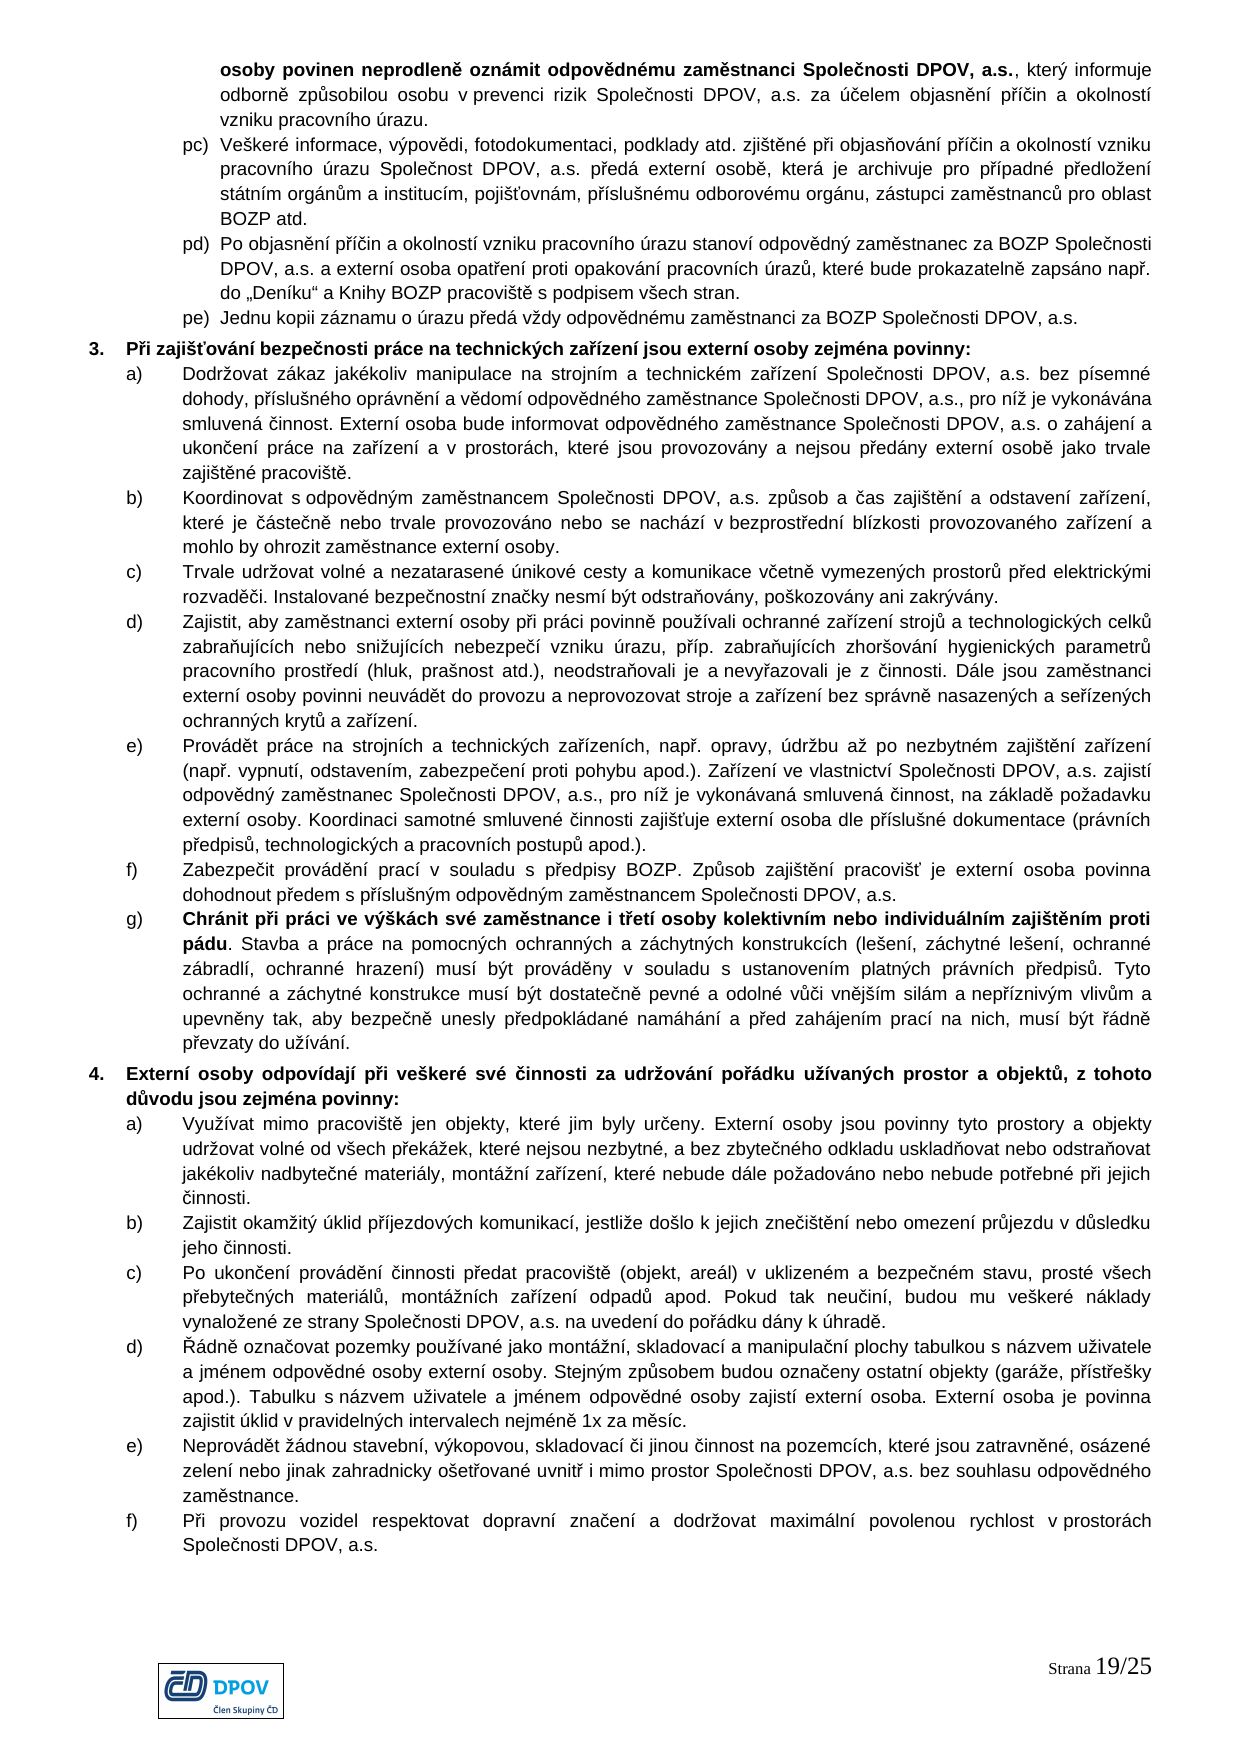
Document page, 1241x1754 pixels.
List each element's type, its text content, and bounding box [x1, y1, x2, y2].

text pc) Veškeré informace, výpovědi, fotodokumentaci, podklady atd. zjištěné při objasňování příčin a okolností vzniku pracovního úrazu Společnost DPOV, a.s. předá externí osobě, která je archivuje pro případné předložení státním orgánům a institucím, pojišťovnám, příslušnému odborovému orgánu, zástupci zaměstnanců pro oblast BOZP atd. [182, 133, 1152, 229]
list Zabezpečit provádění prací v souladu s předpisy BOZP. Způsob zajištění pracovišť je externí osoba povinna dohodnout předem s příslušným odpovědným zaměstnancem Společnosti DPOV, a.s. [126, 859, 1152, 905]
list Zajistit, aby zaměstnanci externí osoby při práci povinně používali ochranné zařízení strojů a technologických celků zabraňujících nebo snižujících nebezpečí vzniku úrazu, příp. zabraňujících zhoršování hygienických parametrů pracovního prostředí (hluk, prašnost atd.), neodstraňovali je a nevyřazovali je z činnosti. Dále jsou zaměstnanci externí osoby povinni neuvádět do provozu a neprovozovat stroje a zařízení bez správně nasazených a seřízených ochranných krytů a zařízení. [126, 611, 1152, 731]
text b) Zajistit okamžitý úklid příjezdových komunikací, jestliže došlo k jejich znečištění nebo omezení průjezdu v důsledku jeho činnosti. [126, 1212, 1152, 1258]
picture [159, 1664, 283, 1718]
list Dodržovat zákaz jakékoliv manipulace na strojním a technickém zařízení Společnosti DPOV, a.s. bez písemné dohody, příslušného oprávnění a vědomí odpovědného zaměstnance Společnosti DPOV, a.s., pro níž je vykonávána smluvená činnost. Externí osoba bude informovat odpovědného zaměstnance Společnosti DPOV, a.s. o zahájení a ukončení práce na zařízení a v prostorách, které jsou provozovány a nejsou předány externí osobě jako trvale zajištěné pracoviště. [126, 363, 1152, 483]
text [183, 59, 1152, 130]
list Chránit při práci ve výškách své zaměstnance i třetí osoby kolektivním nebo individuálním zajištěním proti pádu. Stavba a práce na pomocných ochranných a záchytných konstrukcích (lešení, záchytné lešení, ochranné zábradlí, ochranné hrazení) musí být prováděny v souladu s ustanovením platných právních předpisů. Tyto ochranné a záchytné konstrukce musí být dostatečně pevné a odolné vůči vnějším silám a nepříznivým vlivům a upevněny tak, aby bezpečně unesly předpokládané namáhání a před zahájením prací na nich, musí být řádně převzaty do užívání. [126, 908, 1152, 1054]
text f) Při provozu vozidel respektovat dopravní značení a dodržovat maximální povolenou rychlost v prostorách Společnosti DPOV, a.s. [126, 1509, 1152, 1556]
text pe) Jednu kopii záznamu o úrazu předá vždy odpovědnému zaměstnanci za BOZP Společnosti DPOV, a.s. [182, 307, 1152, 328]
text e) Neprovádět žádnou stavební, výkopovou, skladovací či jinou činnost na pozemcích, které jsou zatravněné, osázené zelení nebo jinak zahradnicky ošetřované uvnitř i mimo prostor Společnosti DPOV, a.s. bez souhlasu odpovědného zaměstnance. [126, 1435, 1152, 1506]
list Externí osoby odpovídají při veškeré své činnosti za udržování pořádku užívaných prostor a objektů, z tohoto důvodu jsou zejména povinny: [89, 1063, 1152, 1109]
text c) Po ukončení provádění činnosti předat pracoviště (objekt, areál) v uklizeném a bezpečném stavu, prosté všech přebytečných materiálů, montážních zařízení odpadů apod. Pokud tak neučiní, budou mu veškeré náklady vynaložené ze strany Společnosti DPOV, a.s. na uvedení do pořádku dány k úhradě. [126, 1262, 1152, 1333]
text a) Využívat mimo pracoviště jen objekty, které jim byly určeny. Externí osoby jsou povinny tyto prostory a objekty udržovat volné od všech překážek, které nejsou nezbytné, a bez zbytečného odkladu uskladňovat nebo odstraňovat jakékoliv nadbytečné materiály, montážní zařízení, které nebude dále požadováno nebo nebude potřebné při jejich činnosti. [126, 1113, 1152, 1209]
text pd) Po objasnění příčin a okolností vzniku pracovního úrazu stanoví odpovědný zaměstnanec za BOZP Společnosti DPOV, a.s. a externí osoba opatření proti opakování pracovních úrazů, které bude prokazatelně zapsáno např. do „Deníku“ a Knihy BOZP pracoviště s podpisem všech stran. [182, 233, 1152, 304]
list Koordinovat s odpovědným zaměstnancem Společnosti DPOV, a.s. způsob a čas zajištění a odstavení zařízení, které je částečně nebo trvale provozováno nebo se nachází v bezprostřední blízkosti provozovaného zařízení a mohlo by ohrozit zaměstnance externí osoby. [126, 487, 1152, 558]
list Provádět práce na strojních a technických zařízeních, např. opravy, údržbu až po nezbytném zajištění zařízení (např. vypnutí, odstavením, zabezpečení proti pohybu apod.). Zařízení ve vlastnictví Společnosti DPOV, a.s. zajistí odpovědný zaměstnanec Společnosti DPOV, a.s., pro níž je vykonávaná smluvená činnost, na základě požadavku externí osoby. Koordinaci samotné smluvené činnosti zajišťuje externí osoba dle příslušné dokumentace (právních předpisů, technologických a pracovních postupů apod.). [126, 735, 1152, 855]
list Trvale udržovat volné a nezatarasené únikové cesty a komunikace včetně vymezených prostorů před elektrickými rozvaděči. Instalované bezpečnostní značky nesmí být odstraňovány, poškozovány ani zakrývány. [126, 561, 1152, 607]
list Při zajišťování bezpečnosti práce na technických zařízení jsou externí osoby zejména povinny: [89, 338, 1152, 359]
text d) Řádně označovat pozemky používané jako montážní, skladovací a manipulační plochy tabulkou s názvem uživatele a jménem odpovědné osoby externí osoby. Stejným způsobem budou označeny ostatní objekty (garáže, přístřešky apod.). Tabulku s názvem uživatele a jménem odpovědné osoby zajistí externí osoba. Externí osoba je povinna zajistit úklid v pravidelných intervalech nejméně 1x za měsíc. [126, 1336, 1152, 1432]
